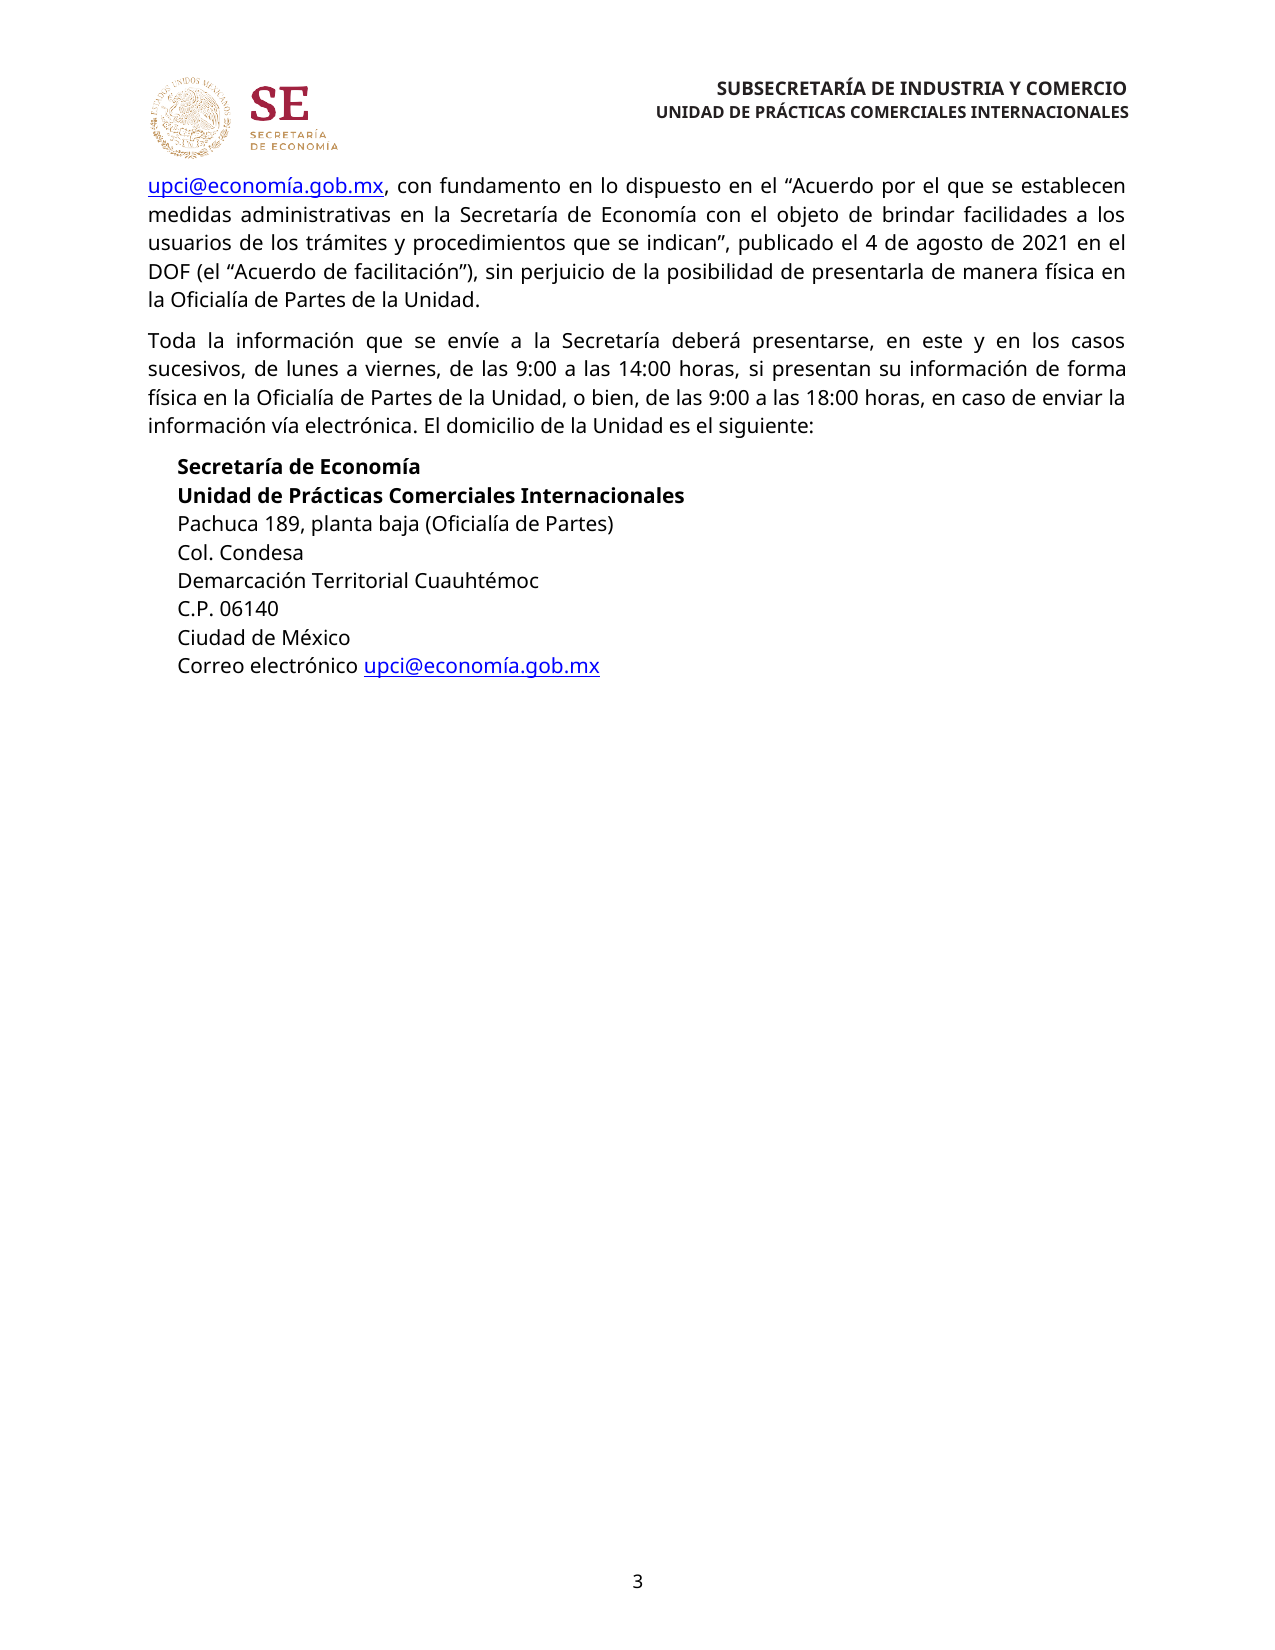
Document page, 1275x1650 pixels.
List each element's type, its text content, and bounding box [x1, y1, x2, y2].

text Toda la información que se envíe a la Secretaría deberá presentarse, en este y en los casos sucesivos, de lunes a viernes, de las 9:00 a las 14:00 horas, si presentan su información de forma física en la Oficialía de Partes de la Unidad, o bien, de las 9:00 a las 18:00 horas, en caso de enviar la información vía electrónica. El domicilio de la Unidad es el siguiente: [148, 326, 1127, 440]
picture [279, 86, 308, 120]
table_header Secretaría de Economía Unidad de Prácticas Comerciales Internacionales Pachuca 189, planta baja (Oficialía de Partes) Col. Condesa Demarcación Territorial Cuauhtémoc C.P. 06140 Ciudad de México Correo electrónico upci@economía.gob.mx [170, 453, 1011, 708]
picture [150, 77, 231, 159]
picture [250, 129, 338, 150]
picture [251, 86, 276, 121]
